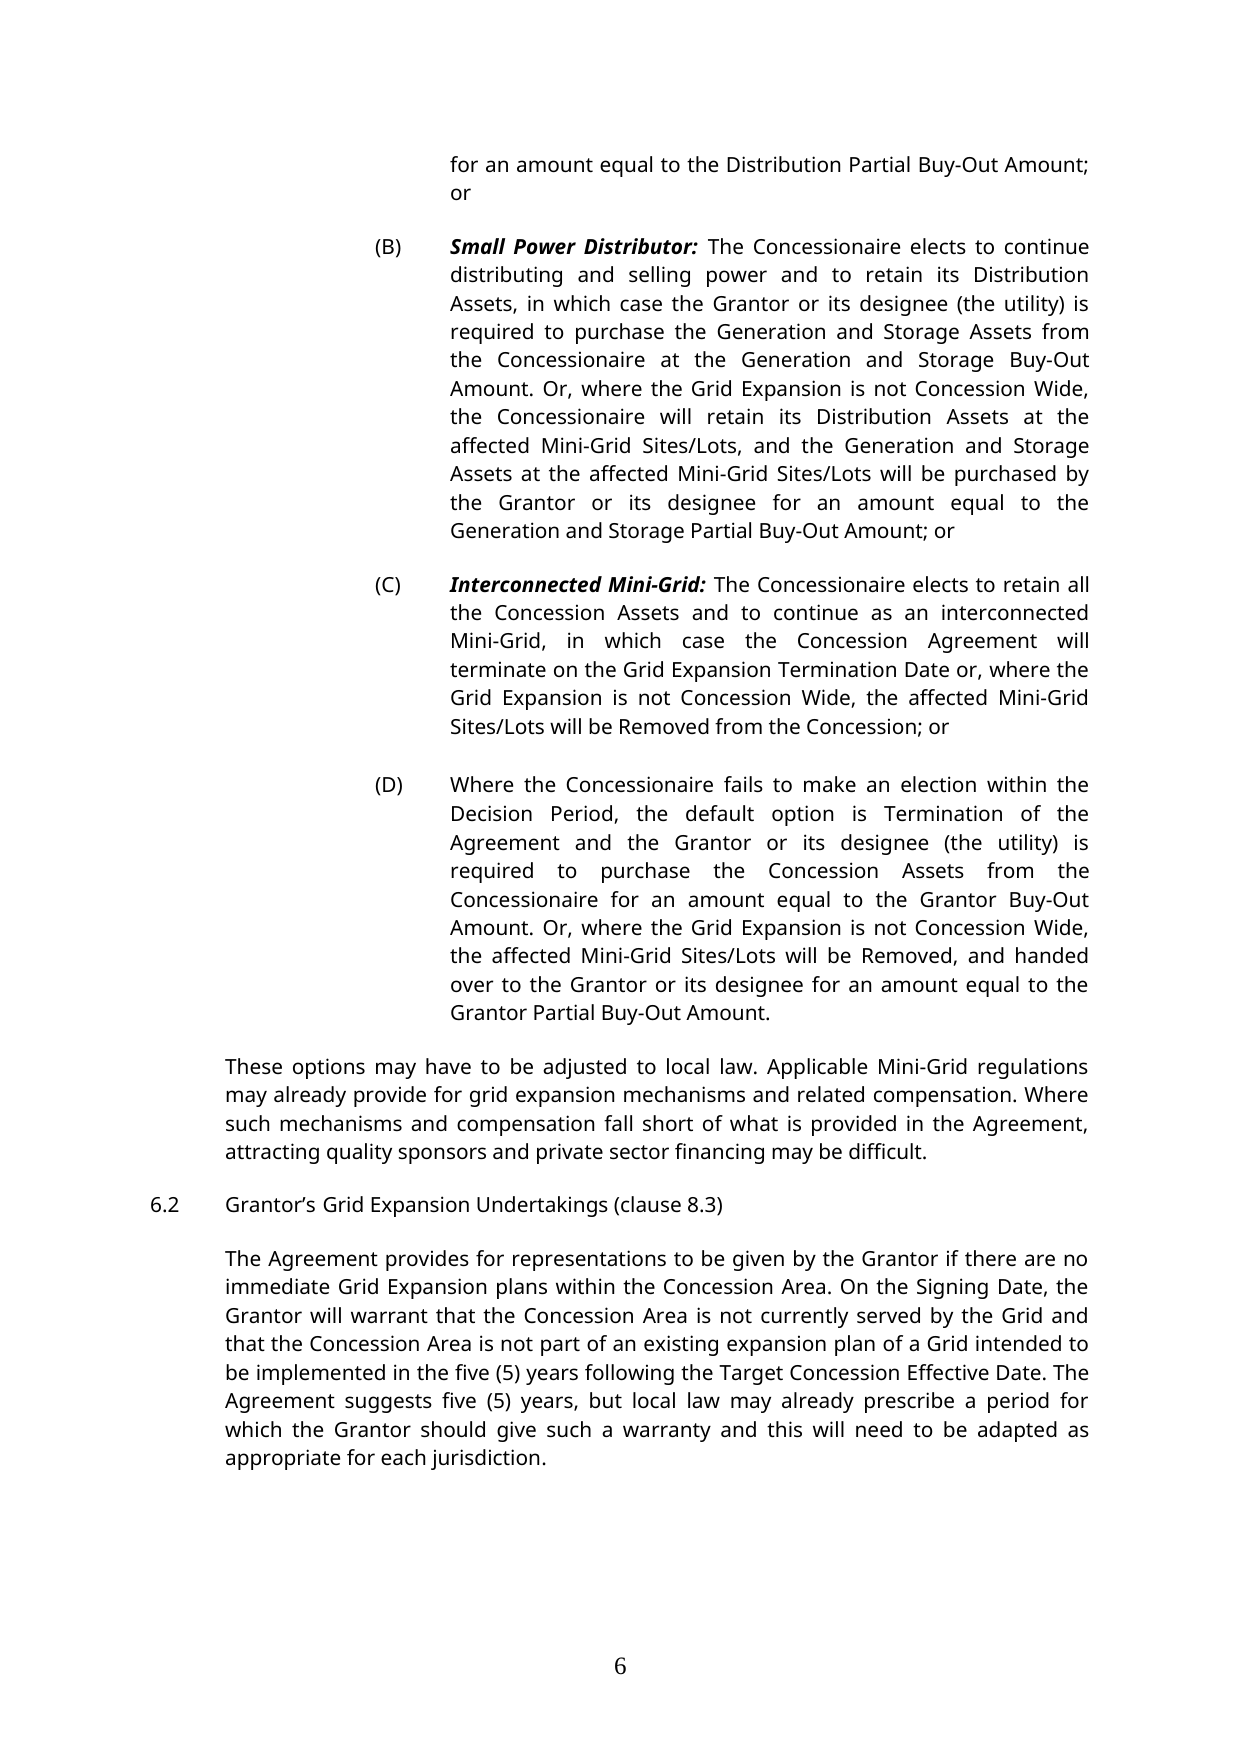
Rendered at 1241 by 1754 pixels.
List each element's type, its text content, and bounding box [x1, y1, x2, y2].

subtitle Where the Concessionaire fails to make an election within the Decision Period, the default option is Termination of the Agreement and the Grantor or its designee (the utility) is required to purchase the Concession Assets from the Concessionaire for an amount equal to the Grantor Buy-Out Amount. Or, where the Grid Expansion is not Concession Wide, the affected Mini-Grid Sites/Lots will be Removed, and handed over to the Grantor or its designee for an amount equal to the Grantor Partial Buy-Out Amount. [375, 765, 1090, 1027]
subtitle These options may have to be adjusted to local law. Applicable Mini-Grid regulations may already provide for grid expansion mechanisms and related compensation. Where such mechanisms and compensation fall short of what is provided in the Agreement, attracting quality sponsors and private sector financing may be difficult. [225, 1052, 1090, 1166]
subtitle Interconnected Mini-Grid: The Concessionaire elects to retain all the Concession Assets and to continue as an interconnected Mini-Grid, in which case the Concession Agreement will terminate on the Grid Expansion Termination Date or, where the Grid Expansion is not Concession Wide, the affected Mini-Grid Sites/Lots will be Removed from the Concession; or [375, 570, 1090, 740]
subtitle Small Power Distributor: The Concessionaire elects to continue distributing and selling power and to retain its Distribution Assets, in which case the Grantor or its designee (the utility) is required to purchase the Generation and Storage Assets from the Concessionaire at the Generation and Storage Buy-Out Amount. Or, where the Grid Expansion is not Concession Wide, the Concessionaire will retain its Distribution Assets at the affected Mini-Grid Sites/Lots, and the Generation and Storage Assets at the affected Mini-Grid Sites/Lots will be purchased by the Grantor or its designee for an amount equal to the Generation and Storage Partial Buy-Out Amount; or [375, 232, 1090, 545]
subtitle The Agreement provides for representations to be given by the Grantor if there are no immediate Grid Expansion plans within the Concession Area. On the Signing Date, the Grantor will warrant that the Concession Area is not currently served by the Grid and that the Concession Area is not part of an existing expansion plan of a Grid intended to be implemented in the five (5) years following the Target Concession Effective Date. The Agreement suggests five (5) years, but local law may already prescribe a period for which the Grantor should give such a warranty and this will need to be adapted as appropriate for each jurisdiction. [225, 1244, 1090, 1472]
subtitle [375, 150, 1090, 207]
subtitle Grantor’s Grid Expansion Undertakings (clause 8.3) [150, 1191, 1090, 1219]
